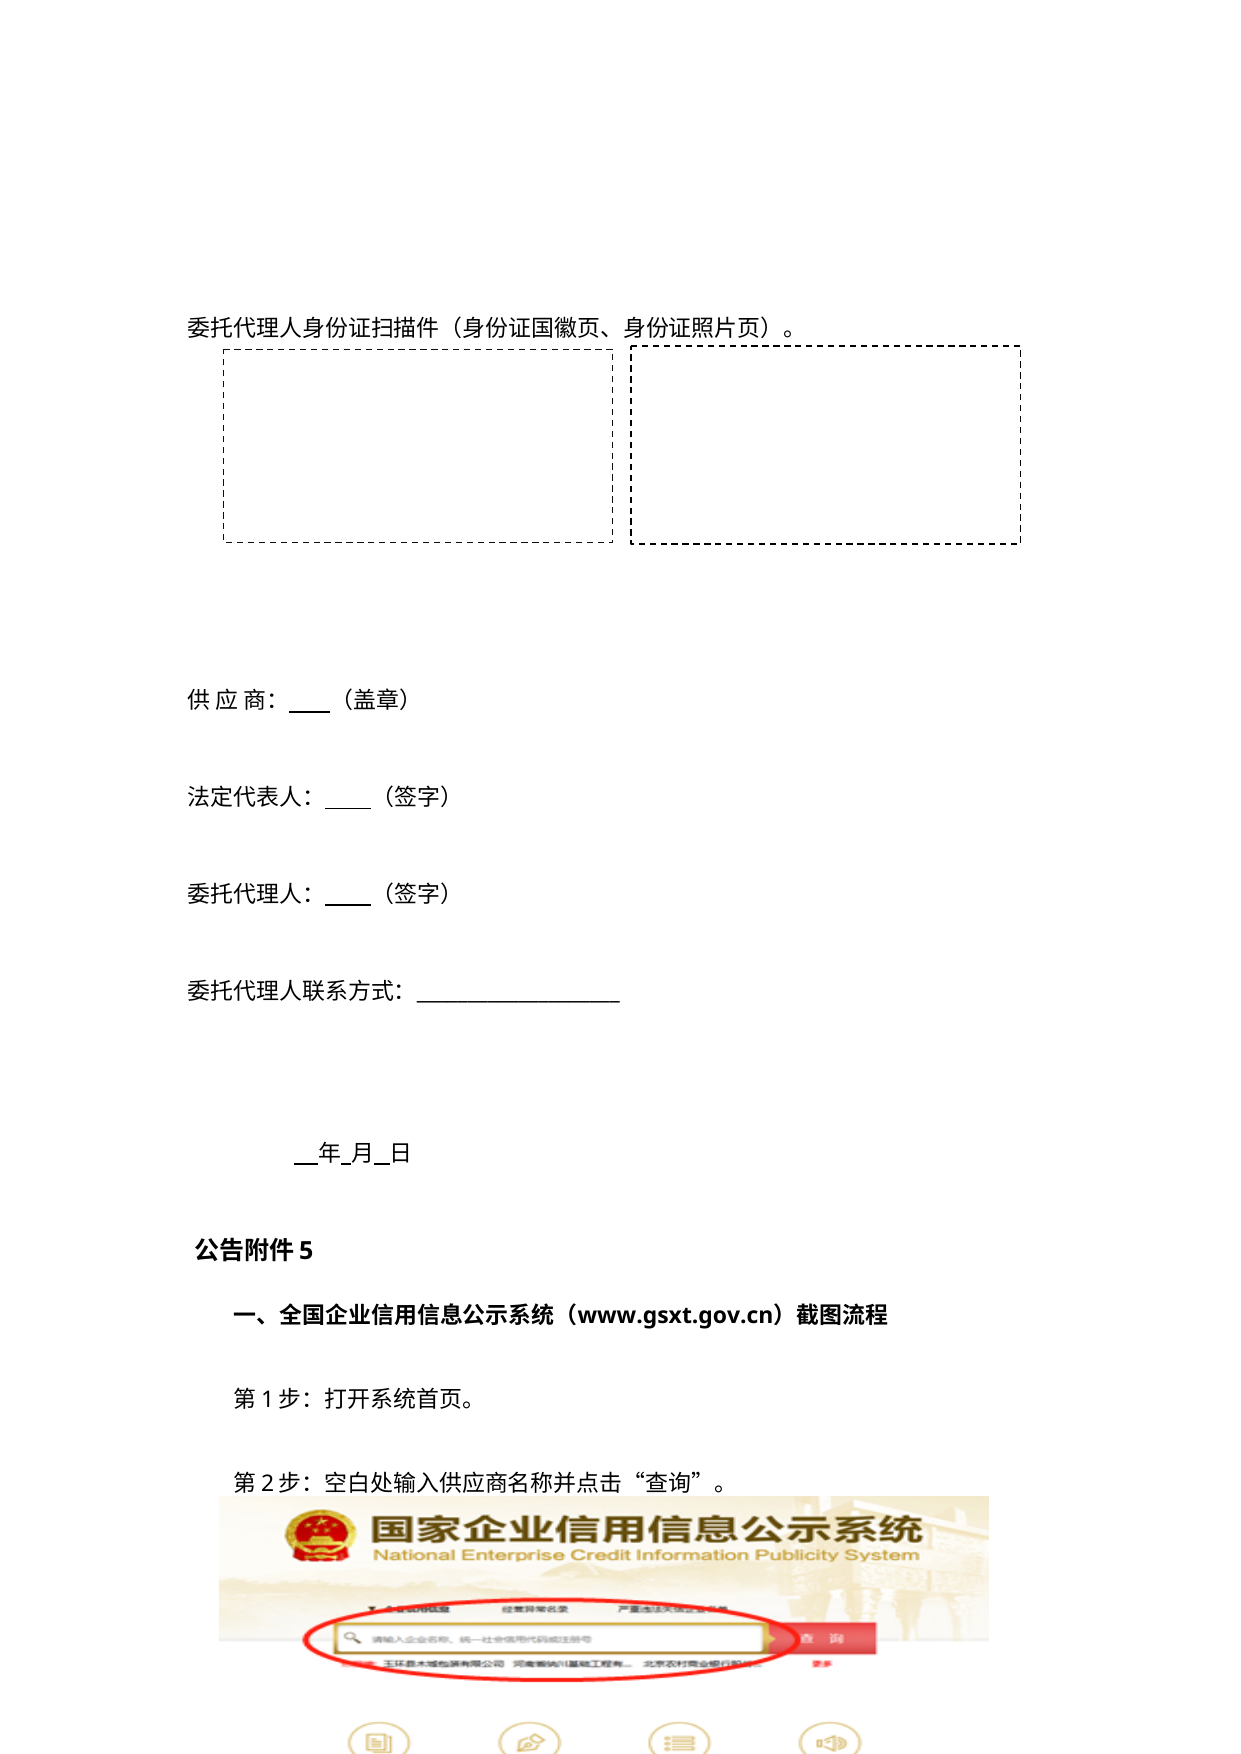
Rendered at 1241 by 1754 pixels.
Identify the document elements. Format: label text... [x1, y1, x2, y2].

text 一、全国企业信用信息公示系统（www.gsxt.gov.cn）截图流程 [187, 1281, 1053, 1346]
text 公告附件5 [187, 1216, 1053, 1281]
picture [218, 1496, 989, 1754]
text 委托代理人身份证扫描件（身份证国徽页、身份证照片页）。 [187, 294, 1053, 359]
text 供 应 商： （盖章） [187, 666, 1053, 731]
text 年 月 日 [187, 1119, 1053, 1184]
text 法定代表人： （签字） [187, 763, 1053, 828]
text 第2步：空白处输入供应商名称并点击“查询”。 [187, 1449, 1053, 1514]
text 第1步：打开系统首页。 [187, 1365, 1053, 1430]
text 委托代理人： （签字） [187, 860, 1053, 925]
text 委托代理人联系方式：____________________ [187, 957, 1053, 1022]
